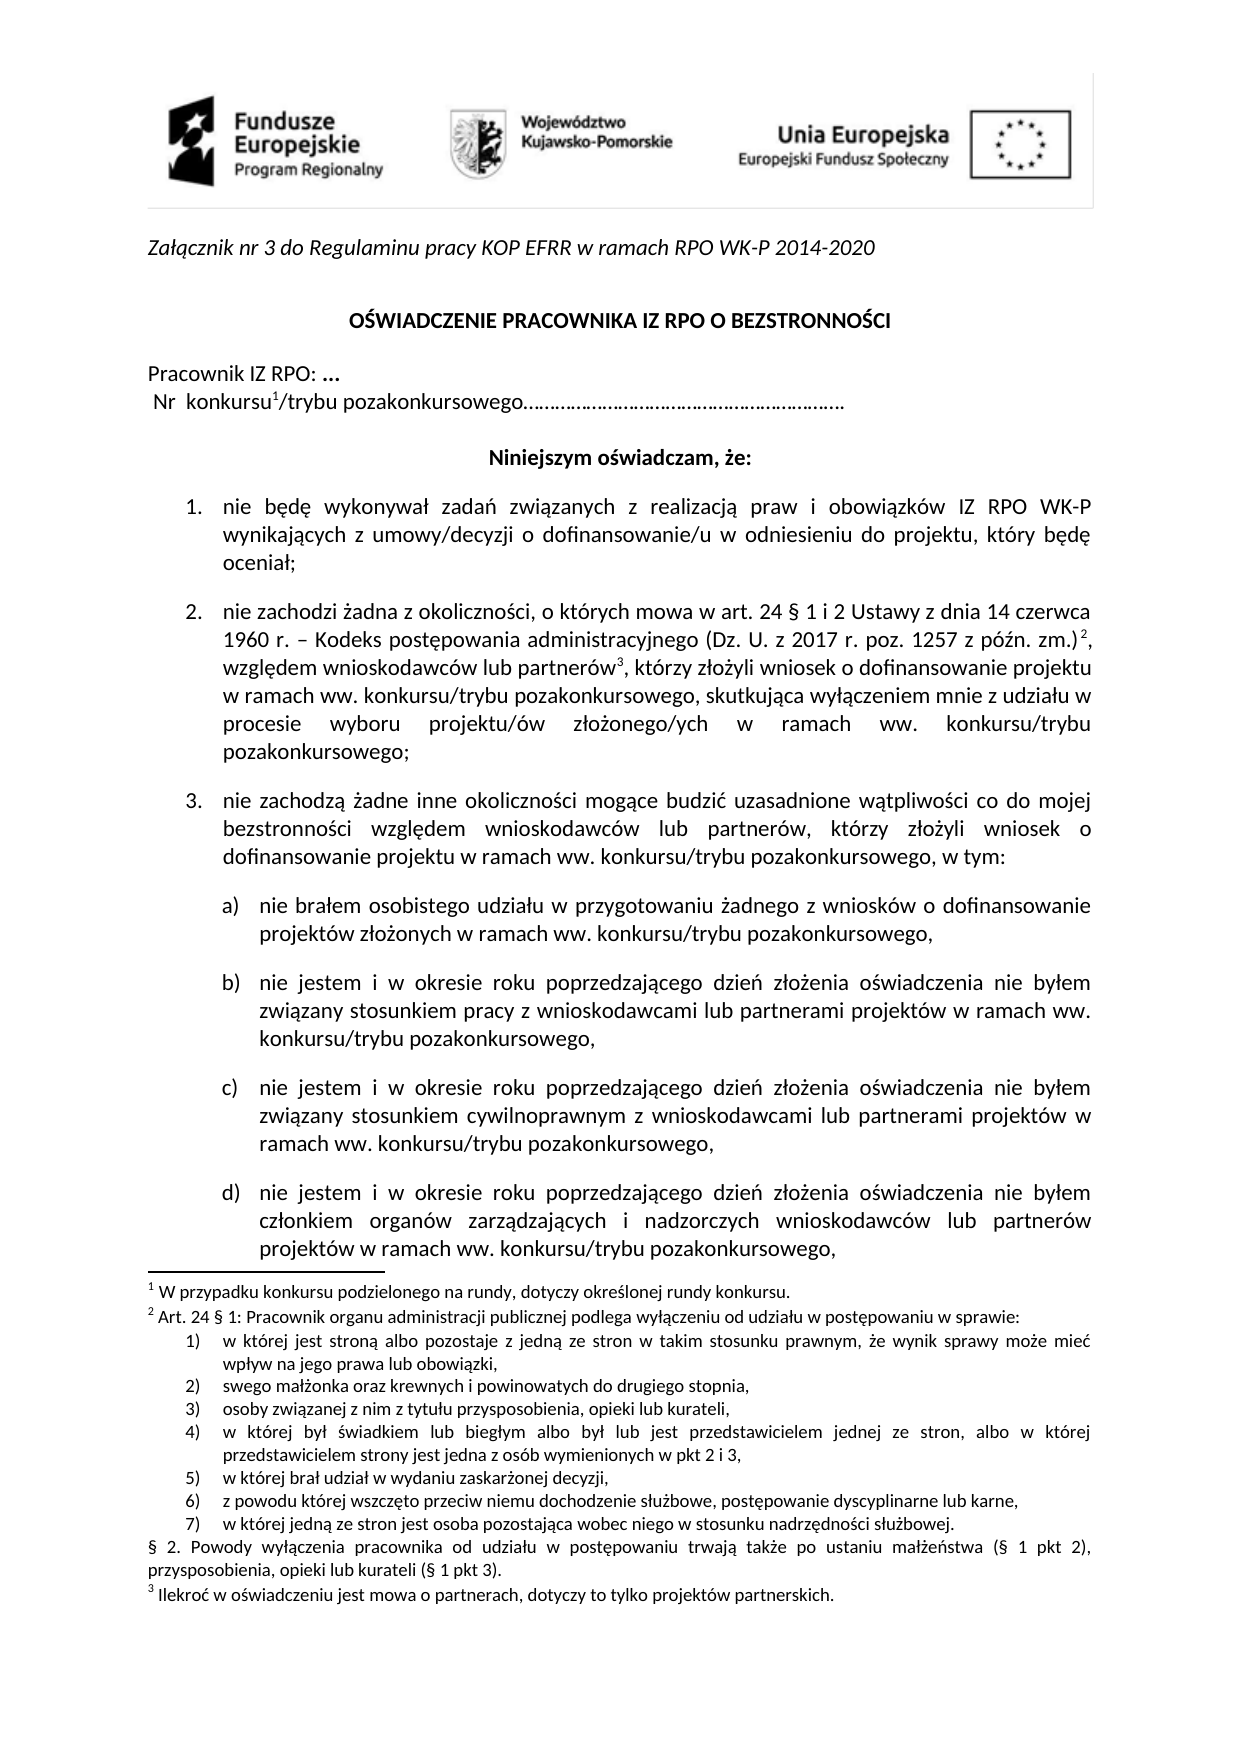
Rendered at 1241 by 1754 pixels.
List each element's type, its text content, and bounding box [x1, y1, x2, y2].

text Niniejszym oświadczam, że: [148, 443, 1093, 472]
list nie zachodzi żadna z okoliczności, o których mowa w art. 24 § 1 i 2 Ustawy z dnia 14 czerwca 1960 r. – Kodeks postępowania administracyjnego (Dz. U. z 2017 r. poz. 1257 z późn. zm.), względem wnioskodawców lub partnerów, którzy złożyli wniosek o dofinansowanie projektu w ramach ww. konkursu/trybu pozakonkursowego, skutkująca wyłączeniem mnie z udziału w procesie wyboru projektu/ów złożonego/ych w ramach ww. konkursu/trybu pozakonkursowego; [185, 597, 1093, 765]
list nie będę wykonywał zadań związanych z realizacją praw i obowiązków IZ RPO WK-P wynikających z umowy/decyzji o dofinansowanie/u w odniesieniu do projektu, który będę oceniał; [185, 492, 1093, 576]
text Załącznik nr 3 do Regulaminu pracy KOP EFRR w ramach RPO WK-P 2014-2020 [148, 233, 1093, 261]
text Nr konkursu/trybu pozakonkursowego……………………………………………………. [148, 387, 1093, 416]
text Pracownik IZ RPO: ... [148, 359, 1093, 387]
list nie jestem i w okresie roku poprzedzającego dzień złożenia oświadczenia nie byłem członkiem organów zarządzających i nadzorczych wnioskodawców lub partnerów projektów w ramach ww. konkursu/trybu pozakonkursowego, [222, 1178, 1093, 1262]
list nie jestem i w okresie roku poprzedzającego dzień złożenia oświadczenia nie byłem związany stosunkiem cywilnoprawnym z wnioskodawcami lub partnerami projektów w ramach ww. konkursu/trybu pozakonkursowego, [222, 1073, 1093, 1157]
list nie jestem i w okresie roku poprzedzającego dzień złożenia oświadczenia nie byłem związany stosunkiem pracy z wnioskodawcami lub partnerami projektów w ramach ww. konkursu/trybu pozakonkursowego, [222, 968, 1093, 1052]
list nie zachodzą żadne inne okoliczności mogące budzić uzasadnione wątpliwości co do mojej bezstronności względem wnioskodawców lub partnerów, którzy złożyli wniosek o dofinansowanie projektu w ramach ww. konkursu/trybu pozakonkursowego, w tym: [185, 786, 1093, 870]
picture [147, 73, 1095, 210]
text OŚWIADCZENIE PRACOWNIKA IZ RPO O BEZSTRONNOŚCI [148, 306, 1093, 334]
list nie brałem osobistego udziału w przygotowaniu żadnego z wniosków o dofinansowanie projektów złożonych w ramach ww. konkursu/trybu pozakonkursowego, [222, 891, 1093, 947]
